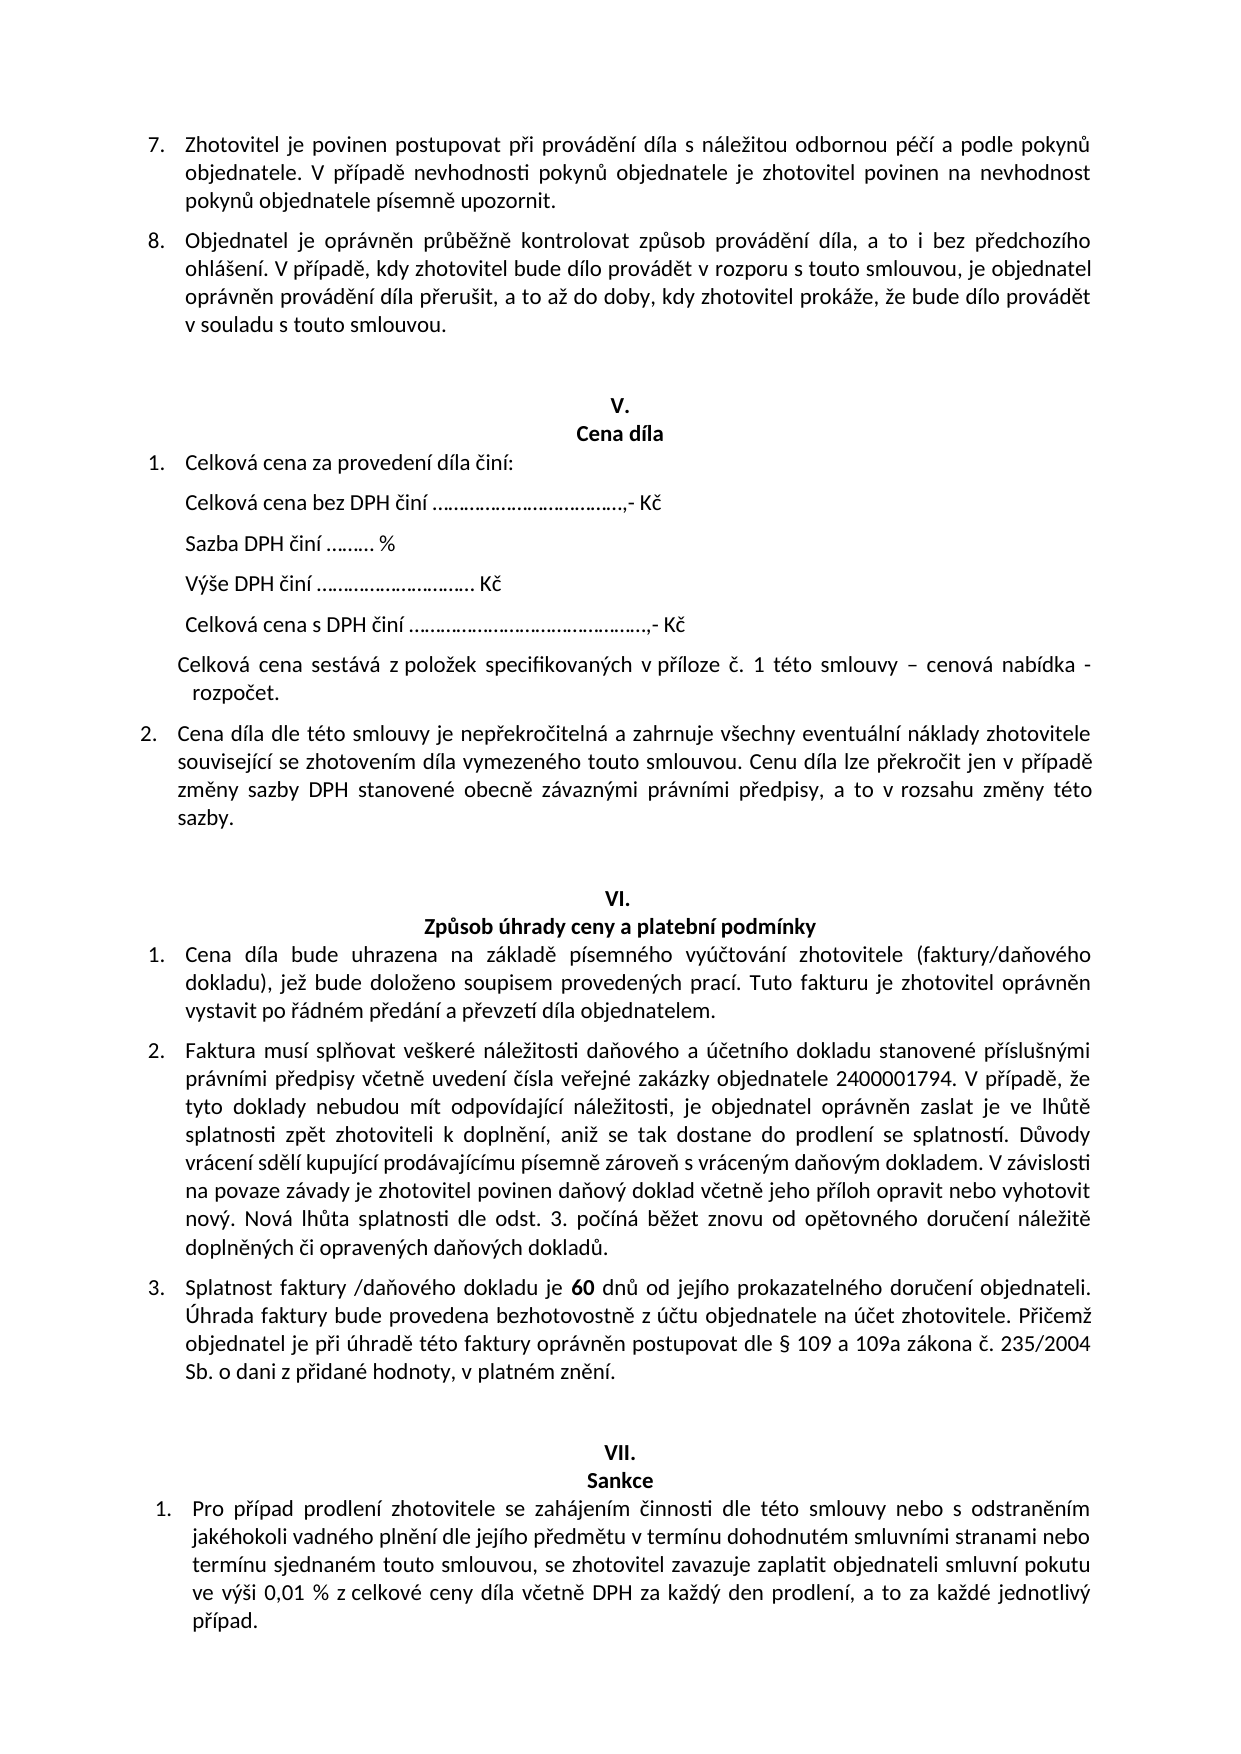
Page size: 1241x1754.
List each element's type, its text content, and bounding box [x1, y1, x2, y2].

text Výše DPH činí ………………………… Kč [148, 569, 1092, 597]
text VI. Způsob úhrady ceny a platební podmínky [148, 884, 1092, 940]
list Faktura musí splňovat veškeré náležitosti daňového a účetního dokladu stanovené příslušnými právními předpisy včetně uvedení čísla veřejné zakázky objednatele 2400001794. V případě, že tyto doklady nebudou mít odpovídající náležitosti, je objednatel oprávněn zaslat je ve lhůtě splatnosti zpět zhotoviteli k doplnění, aniž se tak dostane do prodlení se splatností. Důvody vrácení sdělí kupující prodávajícímu písemně zároveň s vráceným daňovým dokladem. V závislosti na povaze závady je zhotovitel povinen daňový doklad včetně jeho příloh opravit nebo vyhotovit nový. Nová lhůta splatnosti dle odst. 3. počíná běžet znovu od opětovného doručení náležitě doplněných či opravených daňových dokladů. [148, 1036, 1092, 1261]
list Pro případ prodlení zhotovitele se zahájením činnosti dle této smlouvy nebo s odstraněním jakéhokoli vadného plnění dle jejího předmětu v termínu dohodnutém smluvními stranami nebo termínu sjednaném touto smlouvou, se zhotovitel zavazuje zaplatit objednateli smluvní pokutu ve výši 0,01 % z celkové ceny díla včetně DPH za každý den prodlení, a to za každé jednotlivý případ. [154, 1494, 1092, 1634]
text Sazba DPH činí ……… % [148, 529, 1092, 557]
text VII. Sankce [148, 1438, 1092, 1494]
text Celková cena sestává z položek specifikovaných v příloze č. 1 této smlouvy – cenová nabídka - rozpočet. [177, 650, 1092, 706]
text Celková cena bez DPH činí ………………………………,- Kč [148, 488, 1092, 516]
list Cena díla dle této smlouvy je nepřekročitelná a zahrnuje všechny eventuální náklady zhotovitele související se zhotovením díla vymezeného touto smlouvou. Cenu díla lze překročit jen v případě změny sazby DPH stanovené obecně závaznými právními předpisy, a to v rozsahu změny této sazby. [140, 719, 1092, 831]
text V. Cena díla [148, 392, 1092, 448]
list Celková cena za provedení díla činí: [148, 448, 1092, 476]
text Celková cena s DPH činí ………………………………………,- Kč [148, 610, 1092, 638]
list Objednatel je oprávněn průběžně kontrolovat způsob provádění díla, a to i bez předchozího ohlášení. V případě, kdy zhotovitel bude dílo provádět v rozporu s touto smlouvou, je objednatel oprávněn provádění díla přerušit, a to až do doby, kdy zhotovitel prokáže, že bude dílo provádět v souladu s touto smlouvou. [148, 226, 1092, 338]
list Splatnost faktury /daňového dokladu je 60 dnů od jejího prokazatelného doručení objednateli. Úhrada faktury bude provedena bezhotovostně z účtu objednatele na účet zhotovitele. Přičemž objednatel je při úhradě této faktury oprávněn postupovat dle § 109 a 109a zákona č. 235/2004 Sb. o dani z přidané hodnoty, v platném znění. [148, 1273, 1092, 1385]
list Zhotovitel je povinen postupovat při provádění díla s náležitou odbornou péčí a podle pokynů objednatele. V případě nevhodnosti pokynů objednatele je zhotovitel povinen na nevhodnost pokynů objednatele písemně upozornit. [148, 130, 1092, 214]
list Cena díla bude uhrazena na základě písemného vyúčtování zhotovitele (faktury/daňového dokladu), jež bude doloženo soupisem provedených prací. Tuto fakturu je zhotovitel oprávněn vystavit po řádném předání a převzetí díla objednatelem. [148, 940, 1092, 1024]
